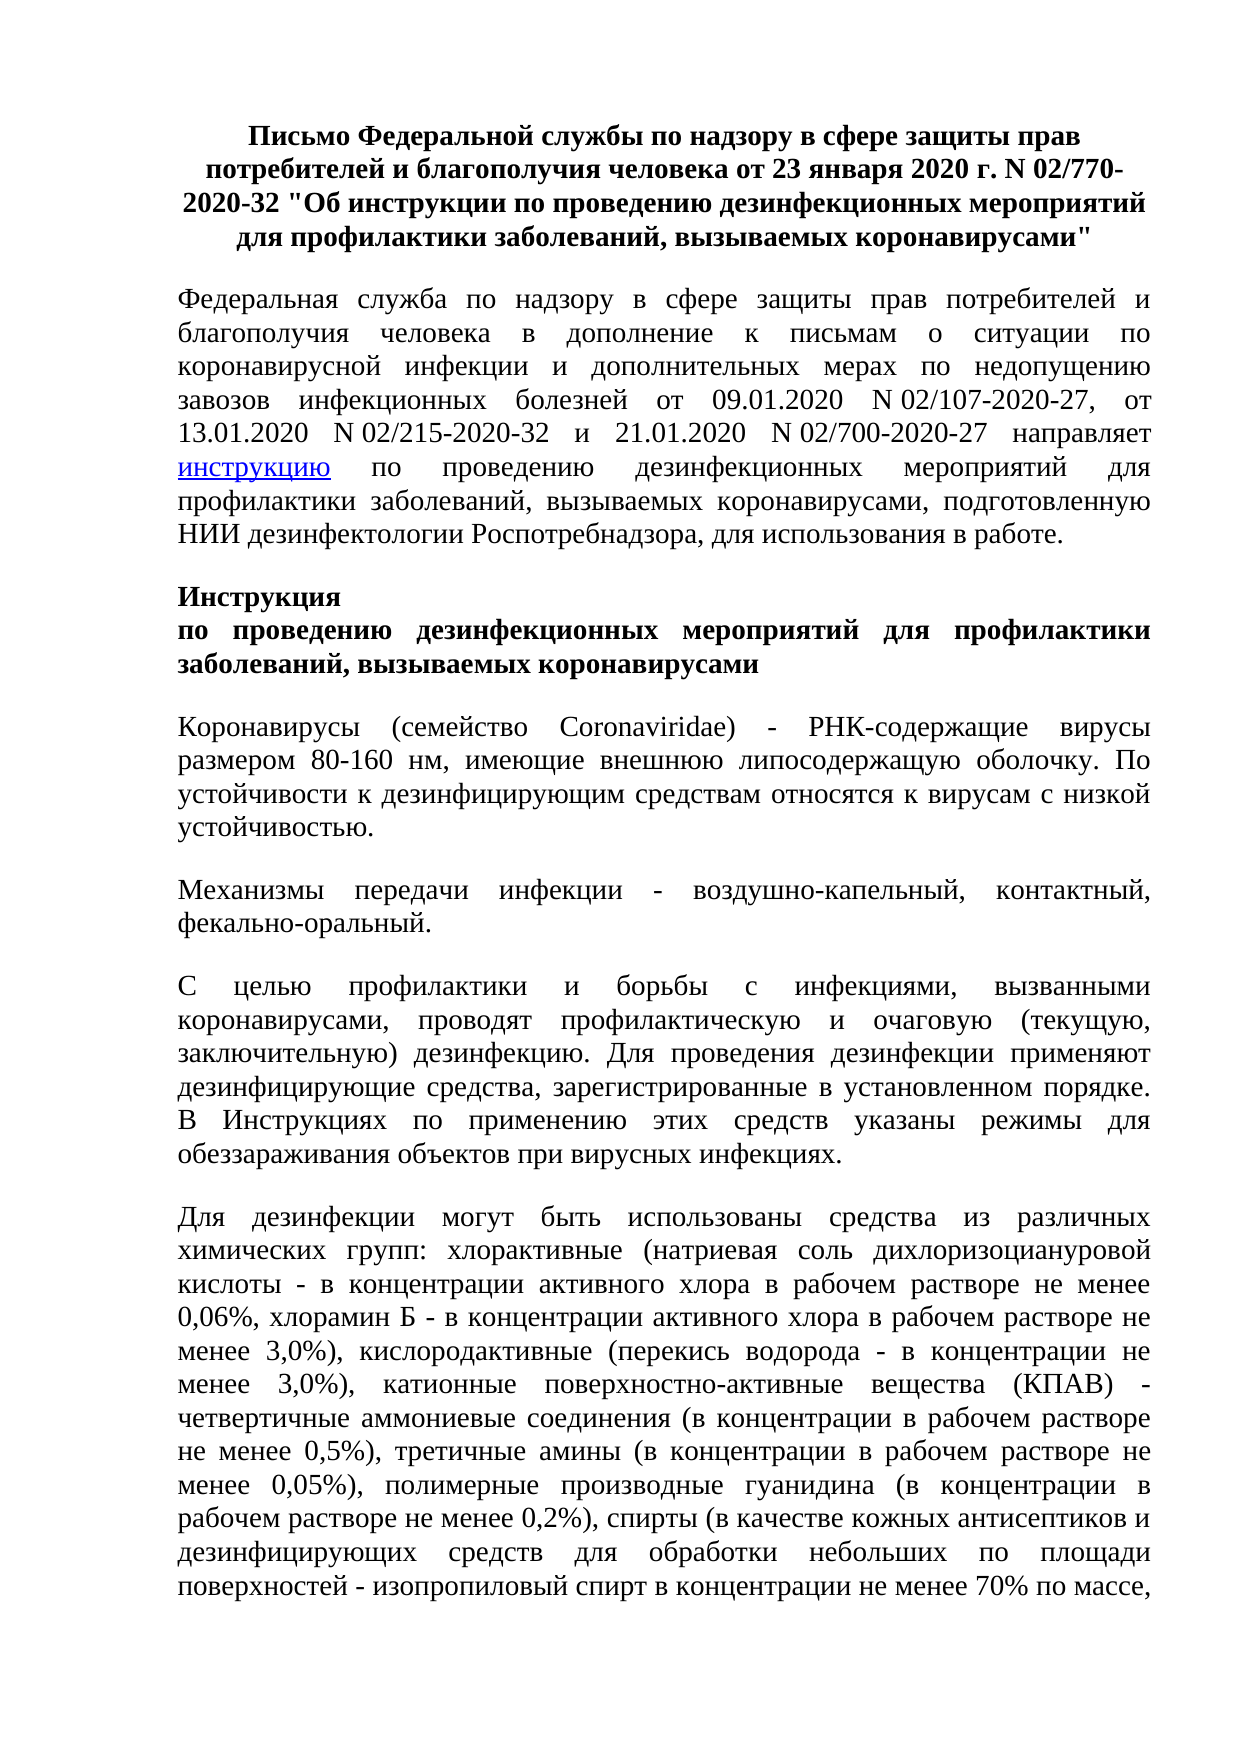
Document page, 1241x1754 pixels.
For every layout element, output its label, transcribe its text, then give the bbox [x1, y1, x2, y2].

text С целью профилактики и борьбы с инфекциями, вызванными коронавирусами, проводят профилактическую и очаговую (текущую, заключительную) дезинфекцию. Для проведения дезинфекции применяют дезинфицирующие средства, зарегистрированные в установленном порядке. В Инструкциях по применению этих средств указаны режимы для обеззараживания объектов при вирусных инфекциях. [177, 968, 1152, 1169]
text Механизмы передачи инфекции - воздушно-капельный, контактный, фекально-оральный. [177, 872, 1152, 939]
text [177, 1199, 1152, 1601]
text Письмо Федеральной службы по надзору в сфере защиты прав потребителей и благополучия человека от 23 января 2020 г. N 02/770-2020-32 "Об инструкции по проведению дезинфекционных мероприятий для профилактики заболеваний, вызываемых коронавирусами" [177, 118, 1152, 252]
text Федеральная служба по надзору в сфере защиты прав потребителей и благополучия человека в дополнение к письмам о ситуации по коронавирусной инфекции и дополнительных мерах по недопущению завозов инфекционных болезней от 09.01.2020 N 02/107-2020-27, от 13.01.2020 N 02/215-2020-32 и 21.01.2020 N 02/700-2020-27 направляет инструкцию по проведению дезинфекционных мероприятий для профилактики заболеваний, вызываемых коронавирусами, подготовленную НИИ дезинфектологии Роспотребнадзора, для использования в работе. [177, 281, 1152, 550]
text Инструкция по проведению дезинфекционных мероприятий для профилактики заболеваний, вызываемых коронавирусами [177, 579, 1152, 679]
text Коронавирусы (семейство Coronaviridae) - РНК-содержащие вирусы размером 80-160 нм, имеющие внешнюю липосодержащую оболочку. По устойчивости к дезинфицирующим средствам относятся к вирусам с низкой устойчивостью. [177, 709, 1152, 843]
